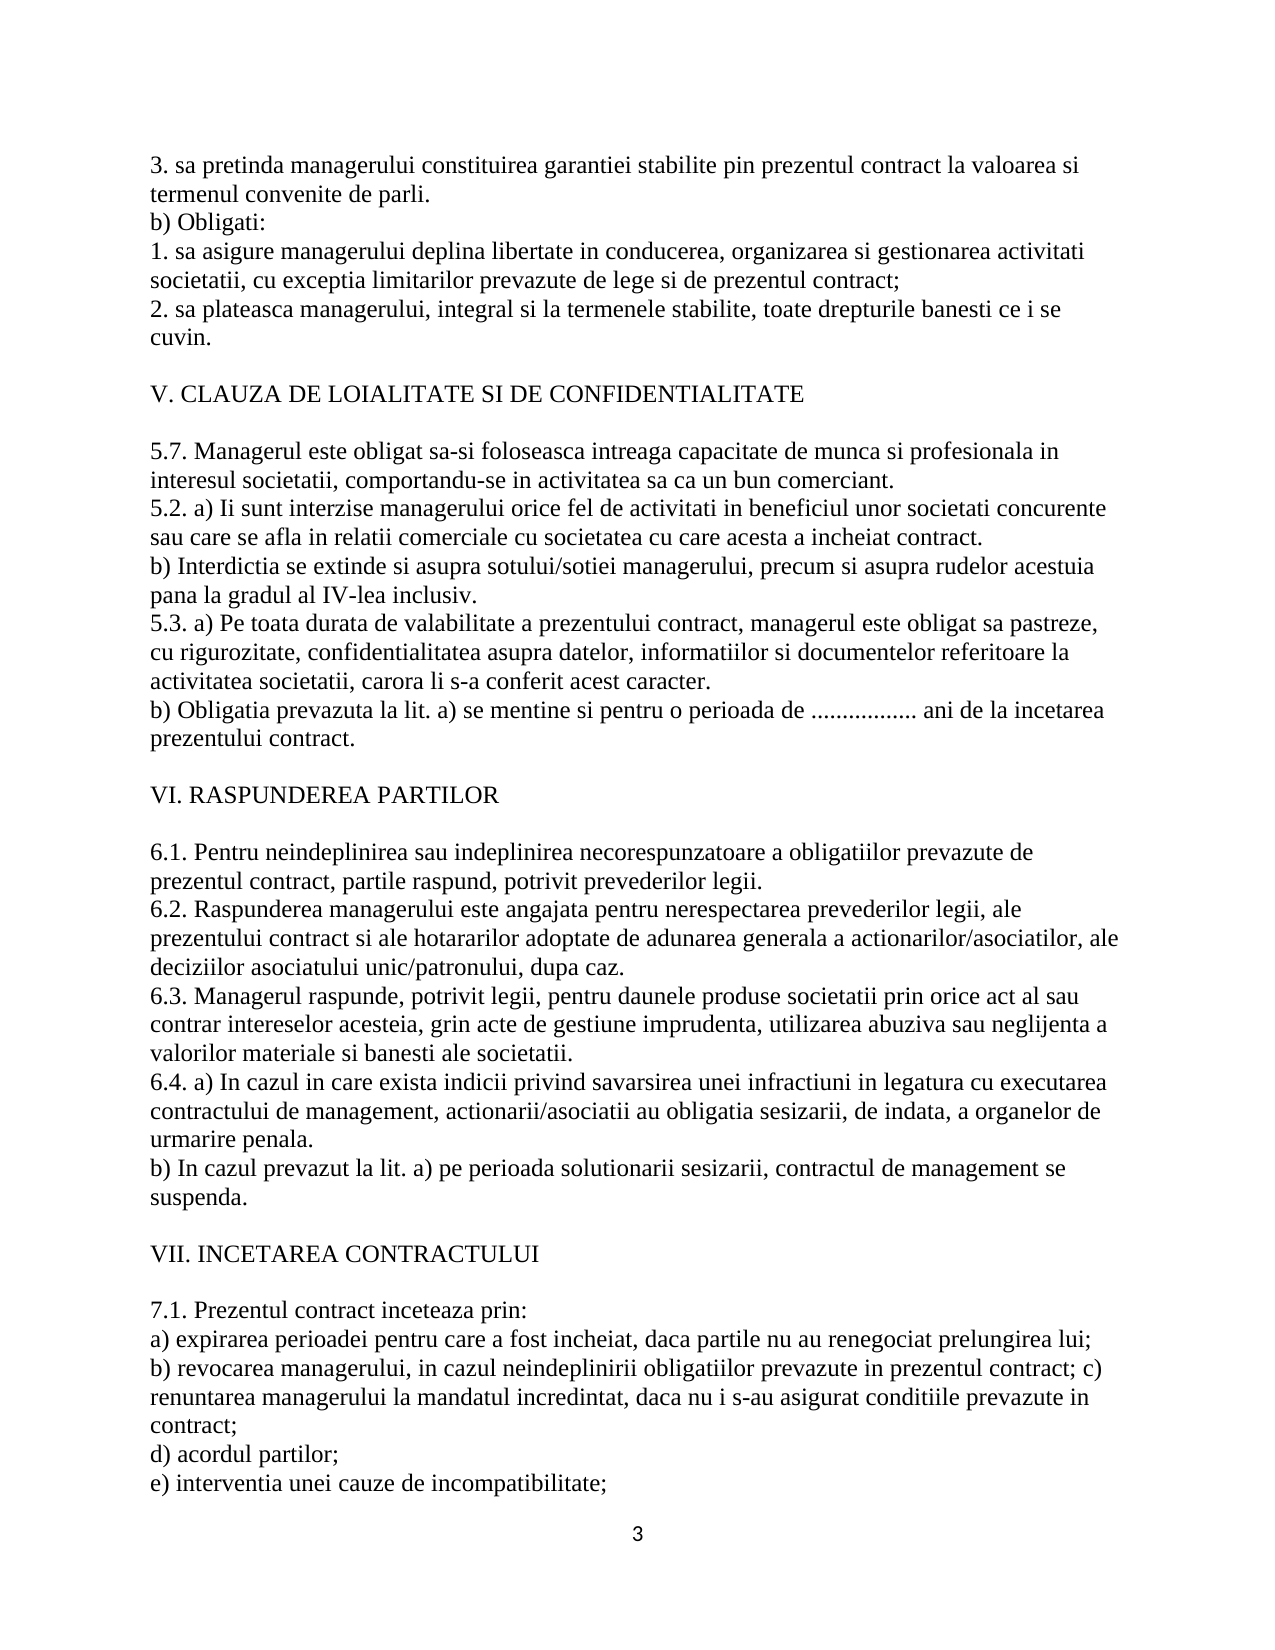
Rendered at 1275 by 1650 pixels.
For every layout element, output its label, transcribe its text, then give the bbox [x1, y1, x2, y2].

text VII. INCETAREA CONTRACTULUI [150, 1239, 1125, 1268]
text 6.1. Pentru neindeplinirea sau indeplinirea necorespunzatoare a obligatiilor prevazute de prezentul contract, partile raspund, potrivit prevederilor legii. [150, 837, 1125, 894]
text 6.4. a) In cazul in care exista indicii privind savarsirea unei infractiuni in legatura cu executarea contractului de management, actionarii/asociatii au obligatia sesizarii, de indata, a organe­lor de urmarire penala. [150, 1067, 1125, 1153]
text V. CLAUZA DE LOIALITATE SI DE CONFIDENTIALITATE [150, 379, 1125, 408]
text 7.1. Prezentul contract inceteaza prin: [150, 1296, 1125, 1324]
text 6.2. Raspunderea managerului este angajata pentru nerespectarea prevederilor legii, ale prezentului contract si ale hotararilor adoptate de adunarea generala a actionarilor/asociatilor, ale deciziilor asociatului unic/patronului, dupa caz. [150, 894, 1125, 981]
text VI. RASPUNDEREA PARTILOR [150, 780, 1125, 809]
text b) Interdictia se extinde si asupra sotului/sotiei managerului, precum si asupra rudelor acestuia pana la gradul al IV-lea inclusiv. [150, 551, 1125, 608]
text b) In cazul prevazut la lit. a) pe perioada solutionarii sesizarii, contractul de management se suspenda. [150, 1153, 1125, 1211]
text 2. sa plateasca managerului, integral si la termenele stabilite, toate drepturile banesti ce i se cuvin. [150, 294, 1125, 351]
text 6.3. Managerul raspunde, potrivit legii, pentru daunele produse societatii prin orice act al sau contrar intereselor acesteia, grin acte de gestiune imprudenta, utilizarea abuziva sau neglijenta a valorilor materiale si banesti ale societatii. [150, 981, 1125, 1067]
text 3. sa pretinda managerului constituirea garantiei stabilite pin prezentul contract la valoarea si termenul convenite de parli. [150, 150, 1125, 207]
text 5.3. a) Pe toata durata de valabilitate a prezentului contract, managerul este obligat sa pastreze, cu rigurozitate, confidentialitatea asupra datelor, informatiilor si documentelor referitoare la activitatea societatii, carora li s-a conferit acest caracter. [150, 608, 1125, 695]
text b) Obligatia prevazuta la lit. a) se mentine si pentru o perioada de ................. ani de la incetarea prezentului contract. [150, 695, 1125, 752]
text 1. sa asigure managerului deplina libertate in conducerea, organizarea si gestionarea activitati societatii, cu exceptia limitarilor prevazute de lege si de prezentul contract; [150, 236, 1125, 294]
text e) interventia unei cauze de incompatibilitate; [150, 1468, 1125, 1497]
text b) Obligati: [150, 207, 1125, 236]
text d) acordul partilor; [150, 1439, 1125, 1468]
text a) expirarea perioadei pentru care a fost incheiat, daca partile nu au renegociat prelungirea lui; [150, 1324, 1125, 1353]
text 5.7. Managerul este obligat sa-si foloseasca intreaga capacitate de munca si profesionala in interesul societatii, comportandu-se in activitatea sa ca un bun comerciant. [150, 436, 1125, 493]
text 5.2. a) Ii sunt interzise managerului orice fel de activitati in beneficiul unor societati concurente sau care se afla in relatii comerciale cu societatea cu care acesta a incheiat contract. [150, 493, 1125, 551]
text b) revocarea managerului, in cazul neindeplinirii obligatiilor prevazute in prezentul contract; c) renuntarea managerului la mandatul incredintat, daca nu i s-au asigurat conditiile preva­zute in contract; [150, 1353, 1125, 1439]
